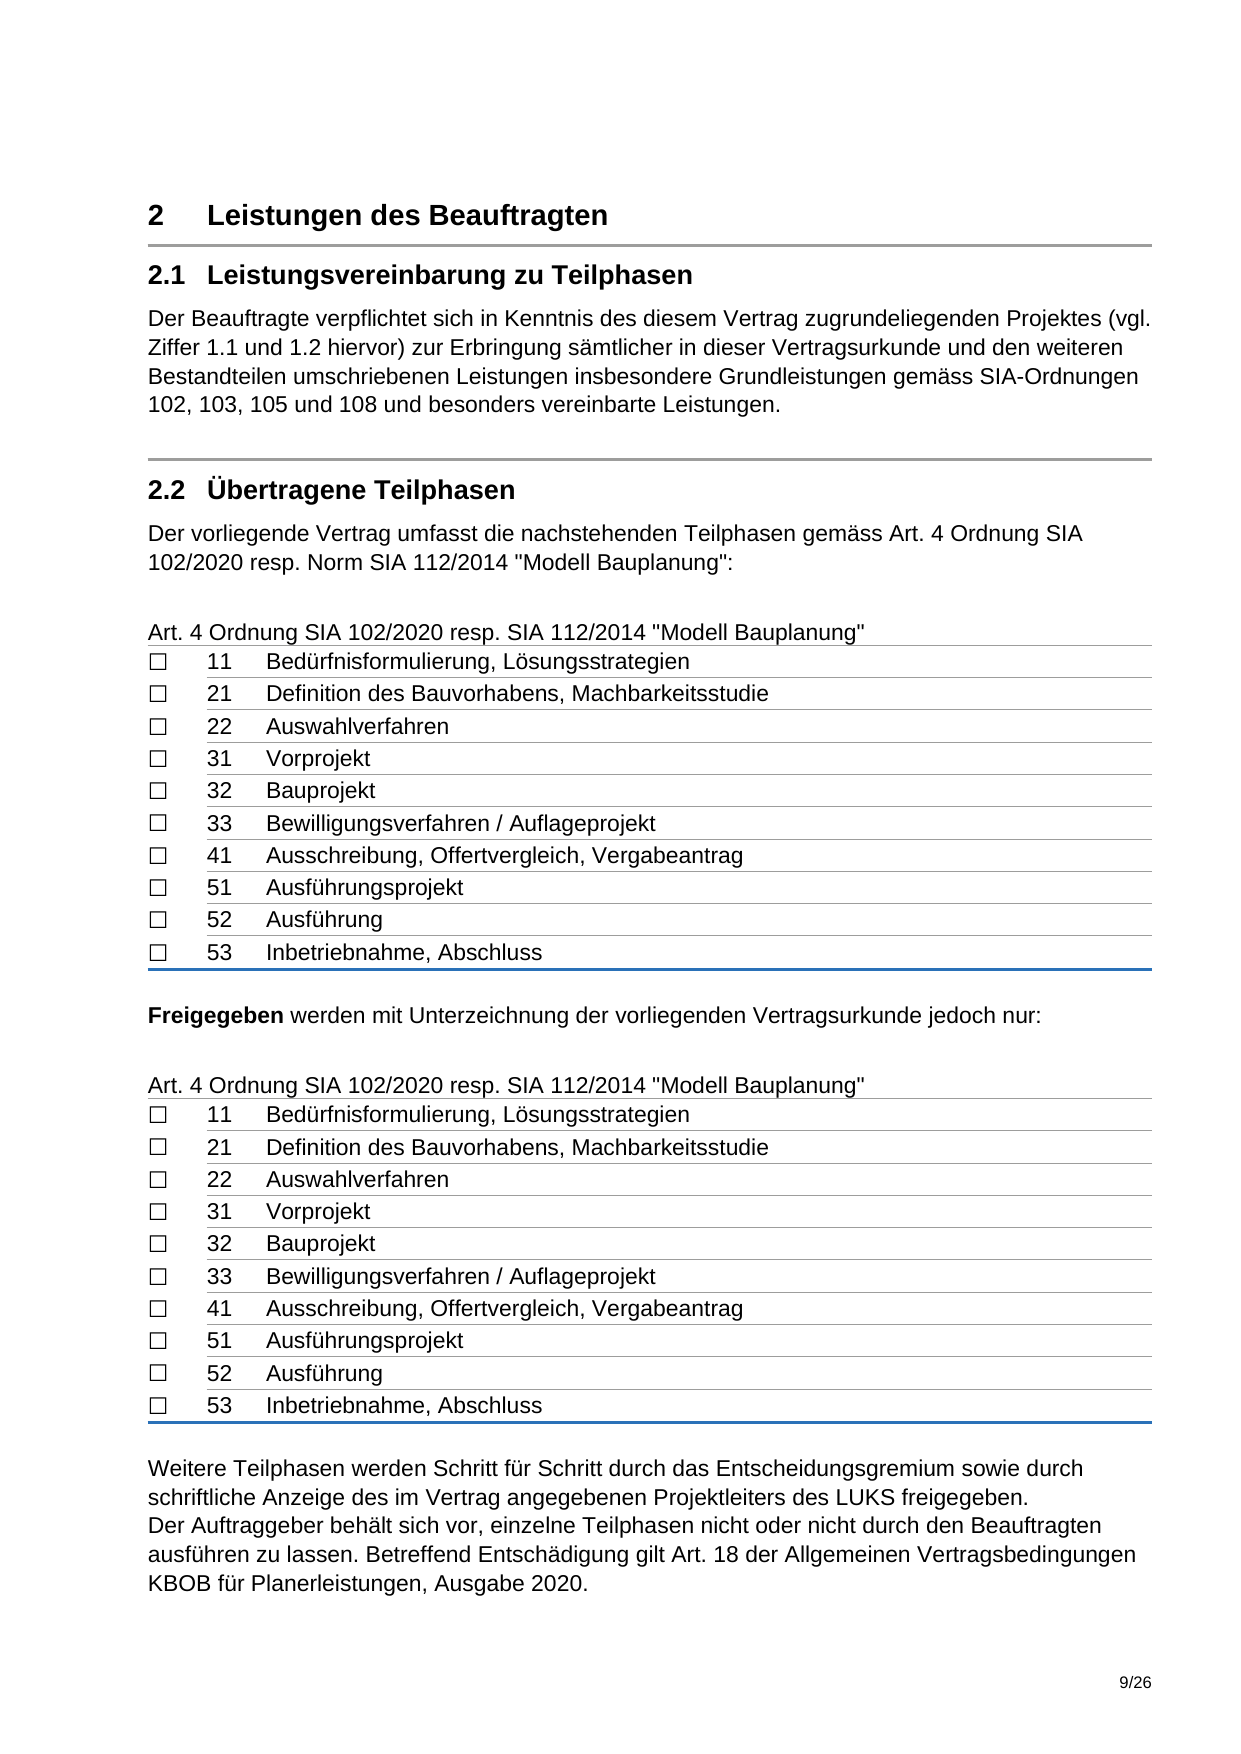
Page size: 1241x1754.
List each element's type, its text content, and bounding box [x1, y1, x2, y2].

table_cell Bedürfnisformulierung, Lösungsstrategien [266, 1099, 1152, 1130]
table_cell 32 [207, 1228, 266, 1259]
table_cell 21 [207, 1131, 266, 1162]
table_cell Inbetriebnahme, Abschluss [266, 1390, 1152, 1421]
table_cell 52 [207, 904, 266, 935]
table_header Art. 4 Ordnung SIA 102/2020 resp. SIA 112/2014 "Modell Bauplanung" [148, 604, 1152, 645]
table_cell Ausführung [266, 1357, 1152, 1388]
table_cell Vorprojekt [266, 743, 1152, 774]
table_cell 31 [207, 743, 266, 774]
table_cell 22 [207, 710, 266, 742]
table_cell 21 [207, 678, 266, 709]
table_cell 31 [207, 1196, 266, 1227]
text Freigegeben werden mit Unterzeichnung der vorliegenden Vertragsurkunde jedoch nur: [148, 999, 1152, 1028]
table_cell 53 [207, 1390, 266, 1421]
table_cell Bewilligungsverfahren / Auflageprojekt [266, 1260, 1152, 1292]
text Der Beauftragte verpflichtet sich in Kenntnis des diesem Vertrag zugrundeliegenden Projektes (vgl. Ziffer 1.1 und 1.2 hiervor) zur Erbringung sämtlicher in dieser Vertragsurkunde und den weiteren Bestandteilen umschriebenen Leistungen insbesondere Grundleistungen gemäss SIA-Ordnungen 102, 103, 105 und 108 und besonders vereinbarte Leistungen. [148, 303, 1152, 418]
table_cell Bauprojekt [266, 1228, 1152, 1259]
table_cell 51 [207, 1325, 266, 1356]
table_cell 41 [207, 840, 266, 871]
table_cell Auswahlverfahren [266, 710, 1152, 742]
table_cell 22 [207, 1164, 266, 1195]
table_cell Auswahlverfahren [266, 1164, 1152, 1195]
table_cell Bewilligungsverfahren / Auflageprojekt [266, 807, 1152, 838]
table_cell Vorprojekt [266, 1196, 1152, 1227]
text Der Auftraggeber behält sich vor, einzelne Teilphasen nicht oder nicht durch den Beauftragten ausführen zu lassen. Betreffend Entschädigung gilt Art. 18 der Allgemeinen Vertragsbedingungen KBOB für Planerleistungen, Ausgabe 2020. [148, 1510, 1152, 1596]
table_cell Definition des Bauvorhabens, Machbarkeitsstudie [266, 1131, 1152, 1162]
table_cell Ausführung [266, 904, 1152, 935]
table_cell Inbetriebnahme, Abschluss [266, 936, 1152, 968]
table_header Art. 4 Ordnung SIA 102/2020 resp. SIA 112/2014 "Modell Bauplanung" [148, 1057, 1152, 1098]
subtitle Übertragene Teilphasen [148, 461, 1152, 505]
subtitle Leistungen des Beauftragten [148, 198, 1152, 231]
table_cell 41 [207, 1293, 266, 1324]
subtitle Leistungsvereinbarung zu Teilphasen [148, 247, 1152, 291]
table_cell 11 [207, 1099, 266, 1130]
table_cell 11 [207, 646, 266, 677]
table_cell 32 [207, 775, 266, 806]
table_cell Ausschreibung, Offertvergleich, Vergabeantrag [266, 1293, 1152, 1324]
table_cell 53 [207, 936, 266, 968]
table_cell Bedürfnisformulierung, Lösungsstrategien [266, 646, 1152, 677]
table_cell Ausführungsprojekt [266, 872, 1152, 903]
table_cell Bauprojekt [266, 775, 1152, 806]
table_cell 52 [207, 1357, 266, 1388]
table_cell Ausführungsprojekt [266, 1325, 1152, 1356]
text Weitere Teilphasen werden Schritt für Schritt durch das Entscheidungsgremium sowie durch schriftliche Anzeige des im Vertrag angegebenen Projektleiters des LUKS freigegeben. [148, 1453, 1152, 1510]
table_cell 33 [207, 1260, 266, 1292]
table_cell 33 [207, 807, 266, 838]
table_cell Ausschreibung, Offertvergleich, Vergabeantrag [266, 840, 1152, 871]
text Der vorliegende Vertrag umfasst die nachstehenden Teilphasen gemäss Art. 4 Ordnung SIA 102/2020 resp. Norm SIA 112/2014 "Modell Bauplanung": [148, 518, 1152, 575]
table_cell Definition des Bauvorhabens, Machbarkeitsstudie [266, 678, 1152, 709]
table_cell 51 [207, 872, 266, 903]
